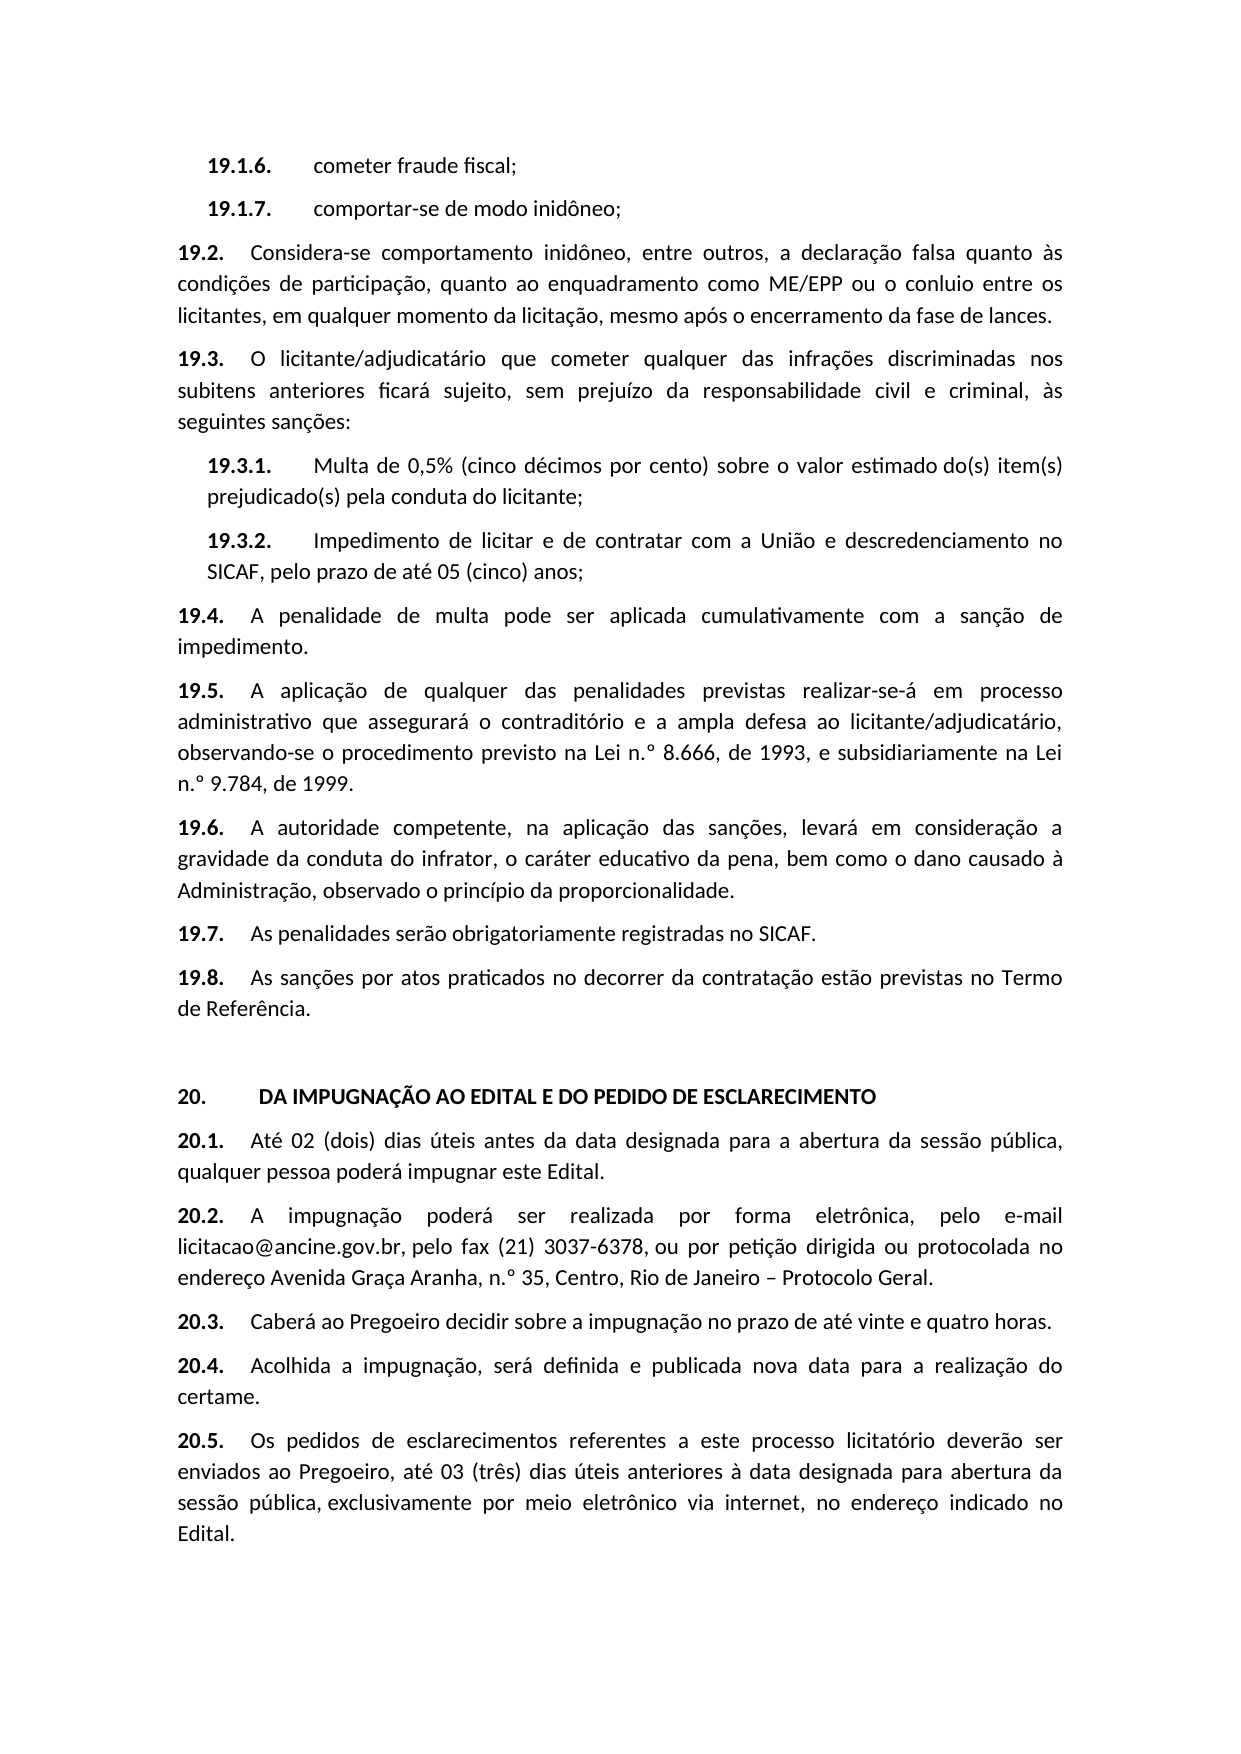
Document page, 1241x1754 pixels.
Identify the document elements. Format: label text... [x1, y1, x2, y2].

text 19.8. As sanções por atos praticados no decorrer da contratação estão previstas no Termo de Referência. [177, 960, 1063, 1023]
text 19.3. O licitante/adjudicatário que cometer qualquer das infrações discriminadas nos subitens anteriores ficará sujeito, sem prejuízo da responsabilidade civil e criminal, às seguintes sanções: [177, 341, 1063, 435]
text 19.5. A aplicação de qualquer das penalidades previstas realizar-se-á em processo administrativo que assegurará o contraditório e a ampla defesa ao licitante/adjudicatário, observando-se o procedimento previsto na Lei n.º 8.666, de 1993, e subsidiariamente na Lei n.º 9.784, de 1999. [177, 673, 1063, 798]
text 20.1. Até 02 (dois) dias úteis antes da data designada para a abertura da sessão pública, qualquer pessoa poderá impugnar este Edital. [177, 1123, 1063, 1185]
text 19.2. Considera-se comportamento inidôneo, entre outros, a declaração falsa quanto às condições de participação, quanto ao enquadramento como ME/EPP ou o conluio entre os licitantes, em qualquer momento da licitação, mesmo após o encerramento da fase de lances. [177, 235, 1063, 329]
text 19.7. As penalidades serão obrigatoriamente registradas no SICAF. [177, 916, 1063, 948]
text 20.2. A impugnação poderá ser realizada por forma eletrônica, pelo e-mail licitacao@ancine.gov.br, pelo fax (21) 3037-6378, ou por petição dirigida ou protocolada no endereço Avenida Graça Aranha, n.º 35, Centro, Rio de Janeiro – Protocolo Geral. [177, 1198, 1063, 1291]
text 19.1.6. cometer fraude fiscal; [207, 148, 1063, 179]
text 20.4. Acolhida a impugnação, será definida e publicada nova data para a realização do certame. [177, 1348, 1063, 1410]
text 19.1.7. comportar-se de modo inidôneo; [207, 191, 1063, 223]
text 19.4. A penalidade de multa pode ser aplicada cumulativamente com a sanção de impedimento. [177, 598, 1063, 660]
text 19.3.1. Multa de 0,5% (cinco décimos por cento) sobre o valor estimado do(s) item(s) prejudicado(s) pela conduta do licitante; [207, 448, 1063, 510]
text 19.3.2. Impedimento de licitar e de contratar com a União e descredenciamento no SICAF, pelo prazo de até 05 (cinco) anos; [207, 523, 1063, 585]
text 20. DA IMPUGNAÇÃO AO EDITAL E DO PEDIDO DE ESCLARECIMENTO [177, 1079, 1064, 1110]
text 20.5. Os pedidos de esclarecimentos referentes a este processo licitatório deverão ser enviados ao Pregoeiro, até 03 (três) dias úteis anteriores à data designada para abertura da sessão pública, exclusivamente por meio eletrônico via internet, no endereço indicado no Edital. [177, 1423, 1063, 1548]
text 20.3. Caberá ao Pregoeiro decidir sobre a impugnação no prazo de até vinte e quatro horas. [177, 1304, 1063, 1335]
text 19.6. A autoridade competente, na aplicação das sanções, levará em consideração a gravidade da conduta do infrator, o caráter educativo da pena, bem como o dano causado à Administração, observado o princípio da proporcionalidade. [177, 810, 1063, 904]
